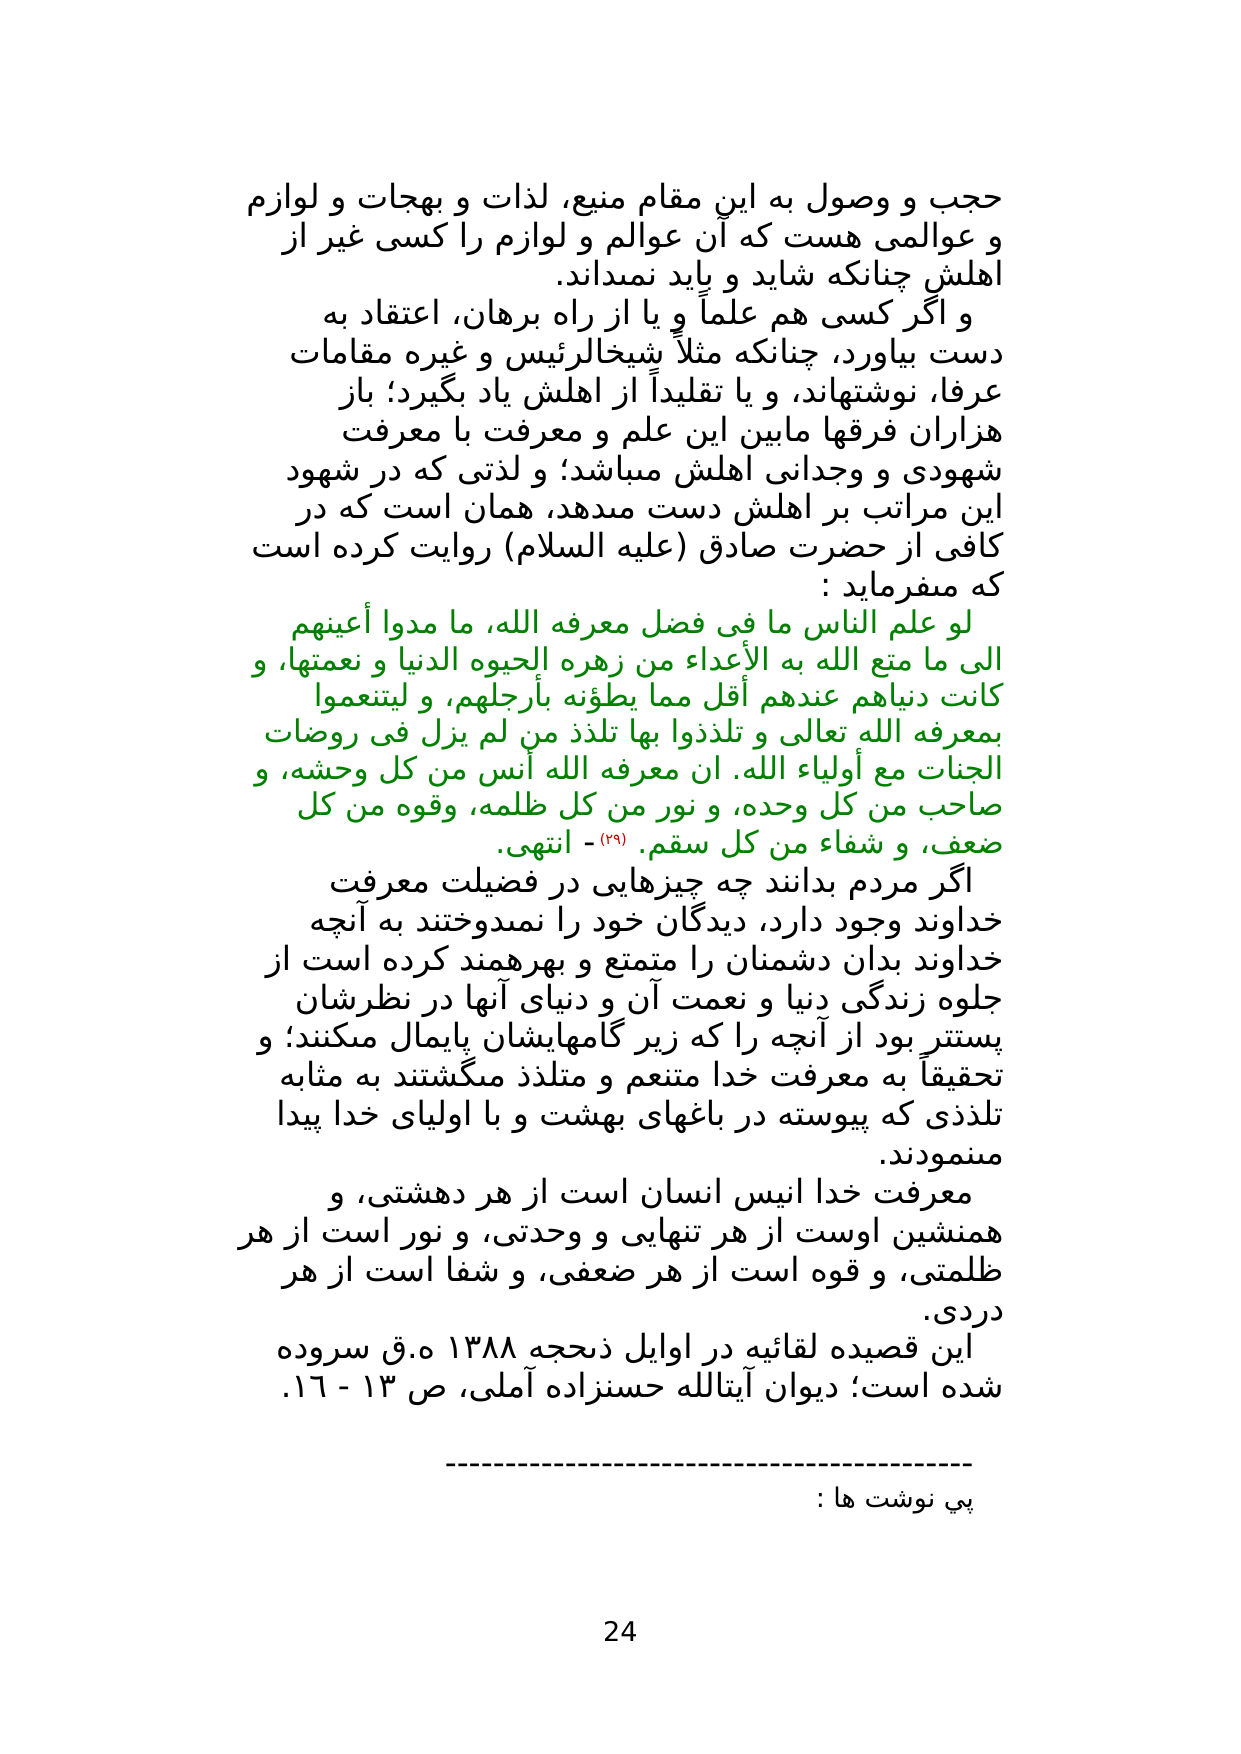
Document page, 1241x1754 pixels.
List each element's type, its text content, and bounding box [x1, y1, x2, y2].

text و اگر كسى هم علماً و يا از راه برهان، اعتقاد به دست بياورد، چنان‏كه مثلاً شيخ‏الرئيس و غيره مقامات عرفا، نوشته‏اند، و يا تقليداً از اهلش ياد بگيرد؛ باز هزاران فرق‏ها مابين اين علم و معرفت با معرفت شهودى و وجدانى اهلش مى‏باشد؛ و لذتى كه در شهود اين مراتب بر اهلش دست مى‏دهد، همان است كه در كافى از حضرت صادق (عليه السلام) روايت كرده است كه مى‏فرمايد : [236, 294, 1004, 604]
text معرفت خدا انيس انسان است از هر دهشتى، و همنشين اوست از هر تنهايى و وحدتى، و نور است از هر ظلمتى، و قوه است از هر ضعفى، و شفا است از هر دردى. [236, 1172, 1004, 1328]
text پي نوشت ها : [236, 1483, 1004, 1514]
text اين قصيده لقائيه در اوايل ذى‏حجه ١٣٨٨ ه.ق سروده شده است؛ ديوان آيت‏الله حسن‏زاده آملى، ص ١٣ - ١٦. [236, 1328, 1004, 1406]
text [236, 177, 1004, 294]
text -------------------------------------------- [236, 1444, 1004, 1483]
text لو علم الناس ما فى فضل معرفه الله، ما مدوا أعينهم الى ما متع الله به الأعداء من زهره الحيوه الدنيا و نعمتها، و كانت دنياهم عندهم أقل مما يطؤنه بأرجلهم، و ليتنعموا بمعرفه الله تعالى و تلذذوا بها تلذذ من لم يزل فى روضات الجنات مع أولياء الله. ان معرفه الله أنس من كل وحشه، و صاحب من كل وحده، و نور من كل ظلمه، وقوه من كل ضعف، و شفاء من كل سقم. (٢٩) - انتهى. [236, 604, 1004, 862]
text اگر مردم بدانند چه چيزهايى در فضيلت معرفت خداوند وجود دارد، ديدگان خود را نمى‏دوختند به آنچه خداوند بدان دشمنان را متمتع و بهره‏مند كرده است از جلوه زندگى دنيا و نعمت آن و دنياى آنها در نظرشان پست‏تر بود از آنچه را كه زير گام‏هايشان پايمال مى‏كنند؛ و تحقيقاً به معرفت خدا متنعم و متلذذ مى‏گشتند به مثابه تلذذى كه پيوسته در باغ‏هاى بهشت و با اولياى خدا پيدا مى‏نمودند. [236, 862, 1004, 1172]
